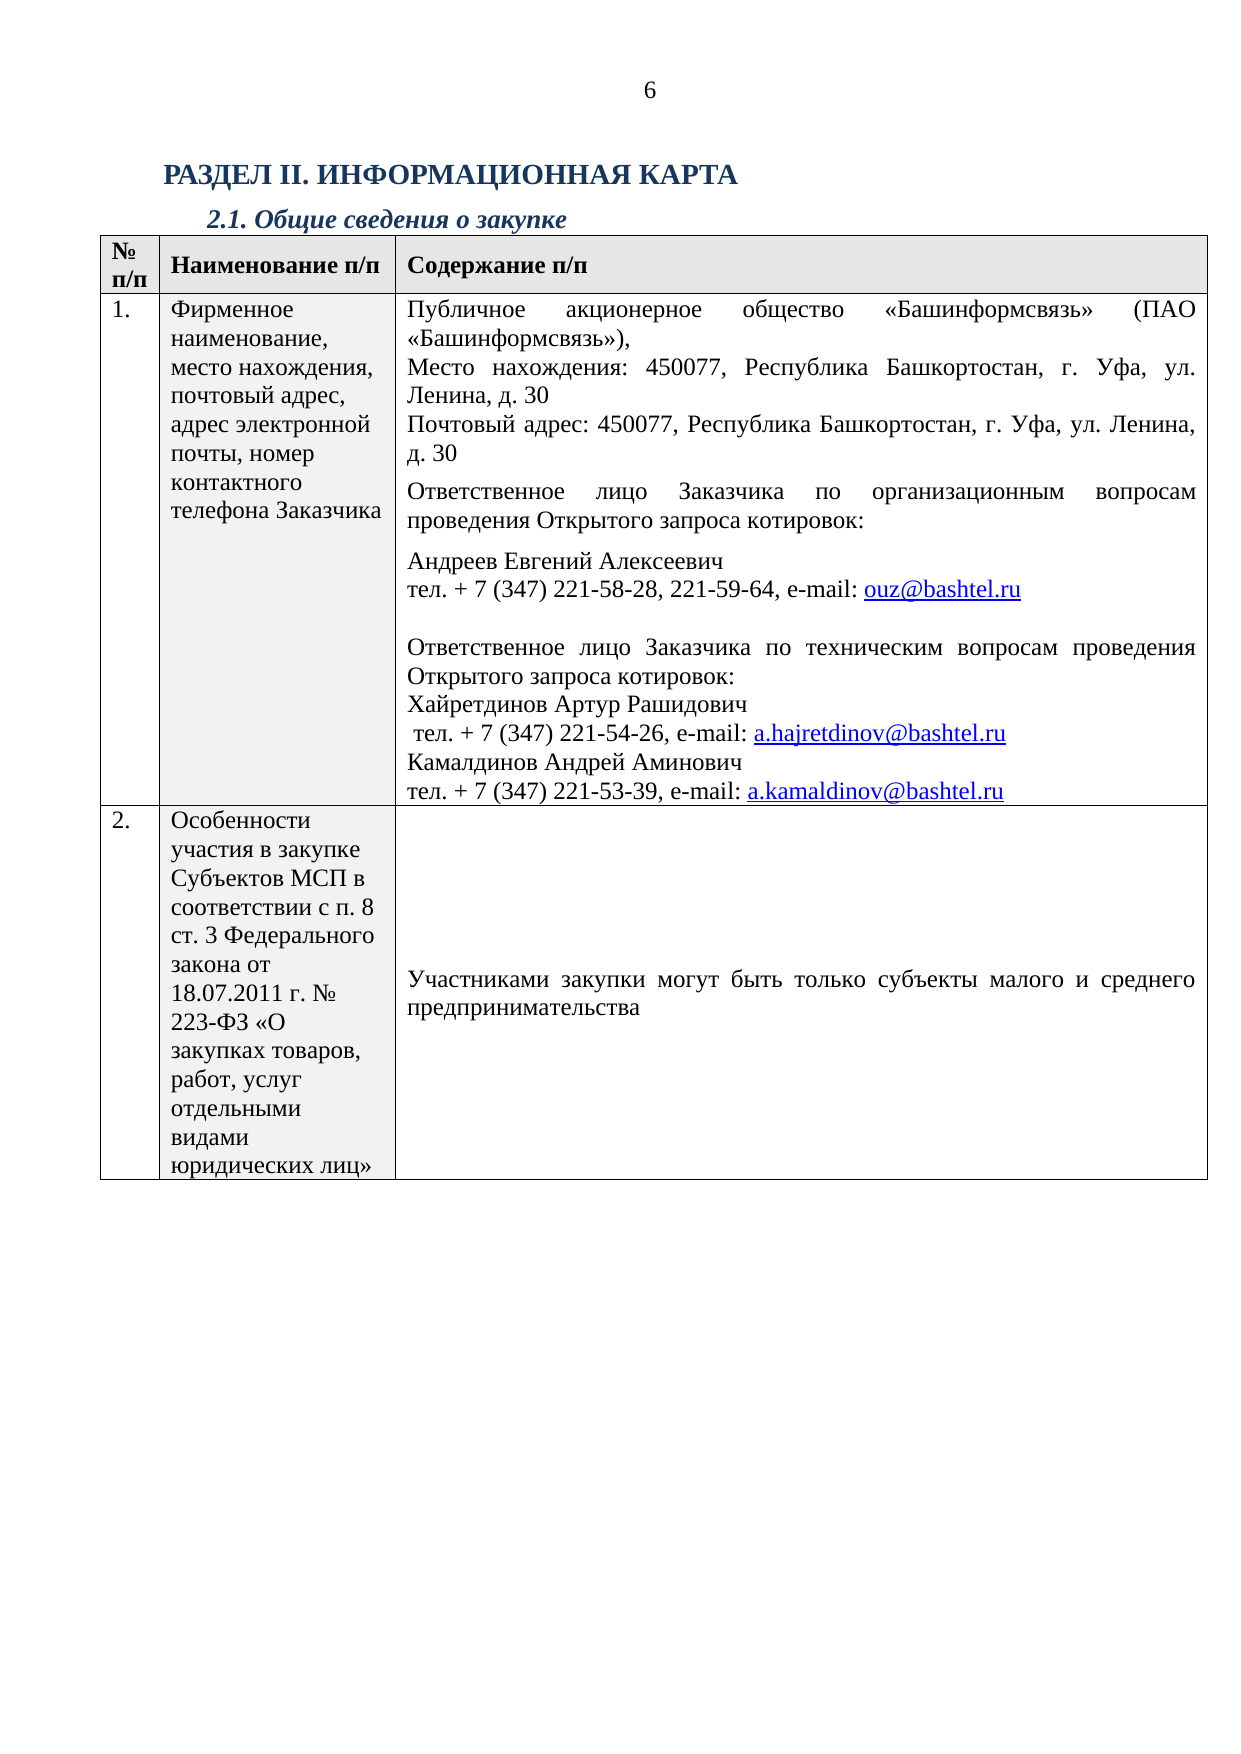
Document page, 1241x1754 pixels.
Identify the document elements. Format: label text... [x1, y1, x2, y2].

subtitle РАЗДЕЛ II. ИНФОРМАЦИОННАЯ КАРТА [163, 157, 1181, 191]
table_cell Фирменное наименование, место нахождения, почтовый адрес, адрес электронной почты, номер контактного телефона Заказчика [160, 294, 395, 804]
table_cell [101, 806, 159, 1179]
table_cell Участниками закупки могут быть только субъекты малого и среднего предпринимательства [396, 806, 1207, 1179]
table_header Содержание п/п [396, 236, 1207, 293]
table_cell Особенности участия в закупке Субъектов МСП в соответствии с п. 8 ст. 3 Федерального закона от 18.07.2011 г. № 223-ФЗ «О закупках товаров, работ, услуг отдельными видами юридических лиц» [160, 806, 395, 1179]
table_header № п/п [101, 236, 159, 293]
table_cell Публичное акционерное общество «Башинформсвязь» (ПАО «Башинформсвязь»), Место нахождения: 450077, Республика Башкортостан, г. Уфа, ул. Ленина, д. 30 Почтовый адрес: 450077, Республика Башкортостан, г. Уфа, ул. Ленина, д. 30 Ответственное лицо Заказчика по организационным вопросам проведения Открытого запроса котировок: Андреев Евгений Алексеевич тел. + 7 (347) 221-58-28, 221-59-64, e-mail: ouz@bashtel.ru Ответственное лицо Заказчика по техническим вопросам проведения Открытого запроса котировок: Хайретдинов Артур Рашидович тел. + 7 (347) 221-54-26, e-mail: a.hajretdinov@bashtel.ru Камалдинов Андрей Аминович тел. + 7 (347) 221-53-39, e-mail: a.kamaldinov@bashtel.ru [396, 294, 1207, 804]
subtitle 2.1. Общие сведения о закупке [207, 203, 1181, 235]
table_header Наименование п/п [160, 236, 395, 293]
table_cell [101, 294, 159, 804]
